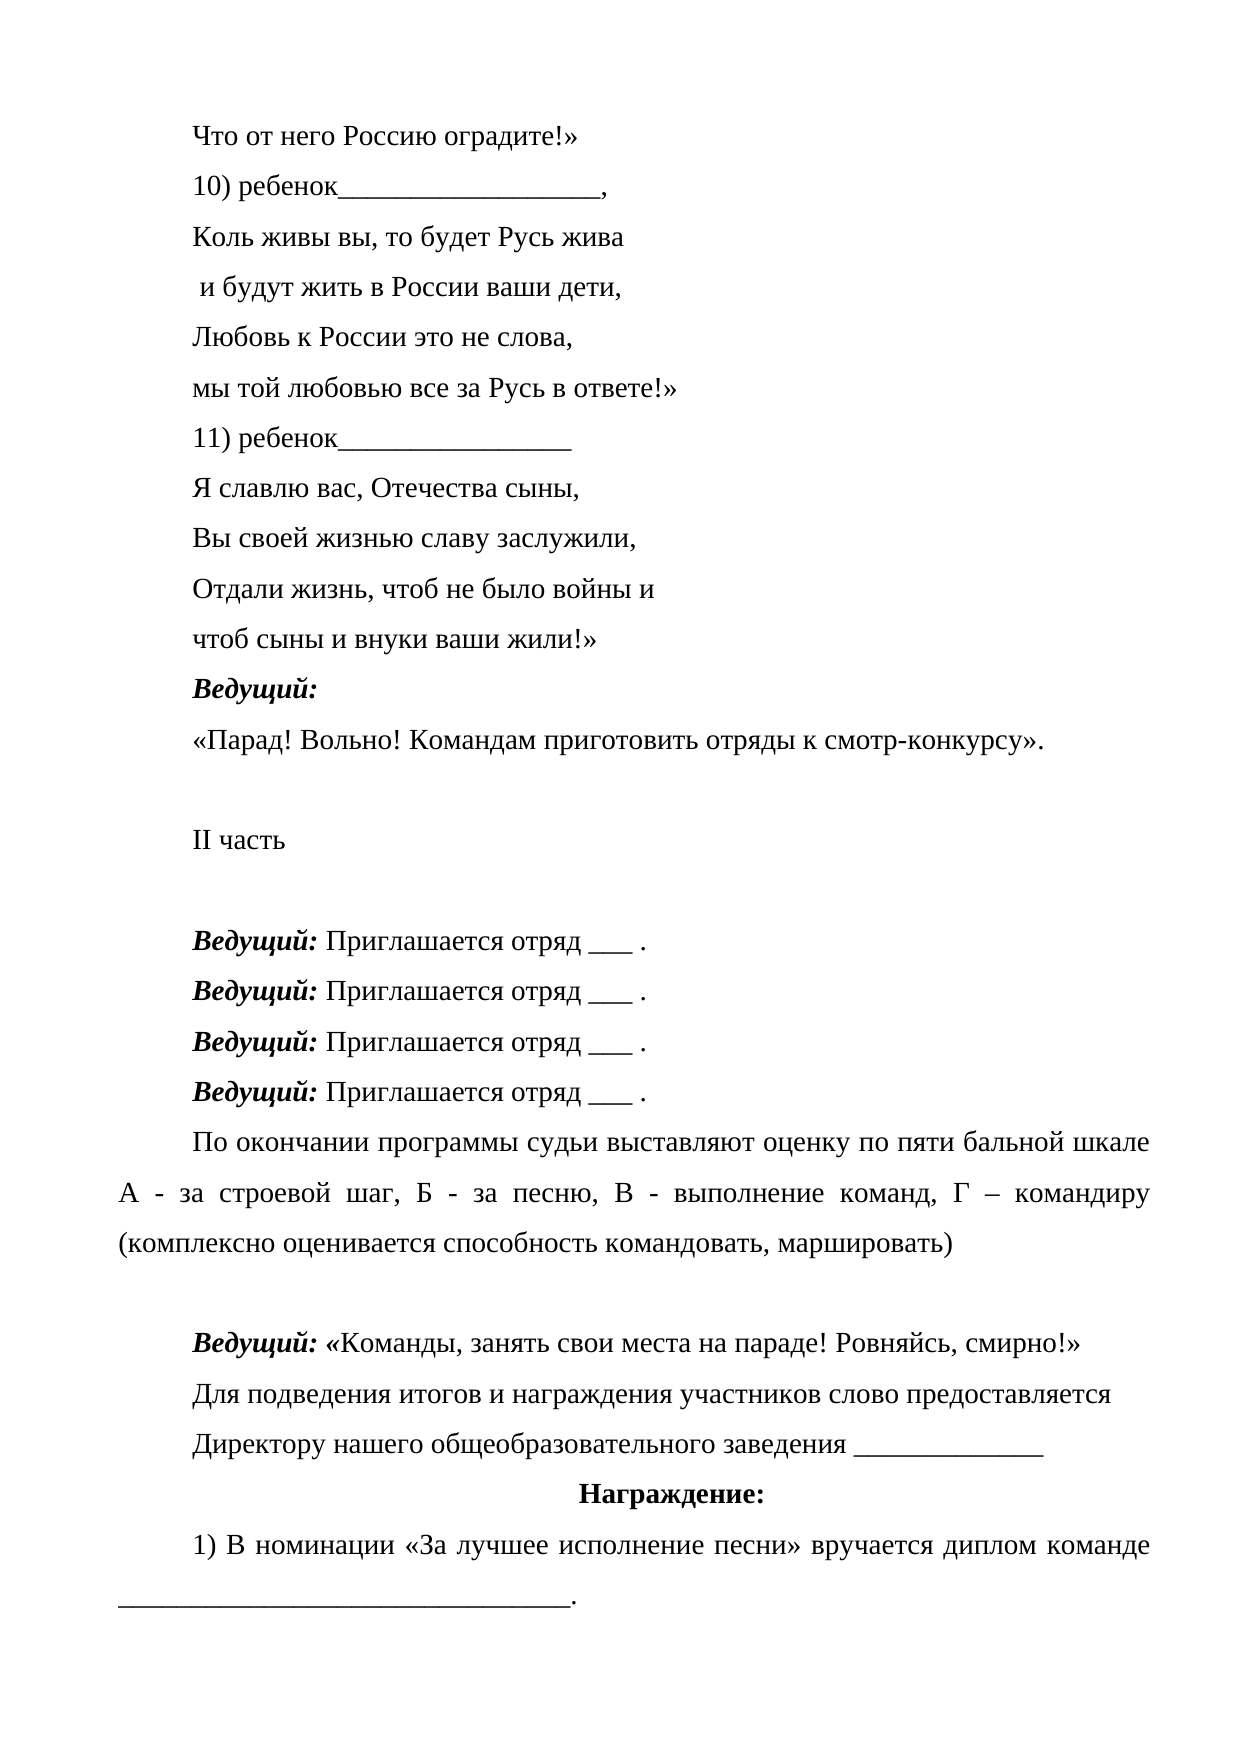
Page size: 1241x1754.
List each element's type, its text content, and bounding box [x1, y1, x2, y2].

text мы той любовью все за Русь в ответе!» [118, 370, 1152, 403]
text Ведущий: «Команды, занять свои места на параде! Ровняйсь, смирно!» [118, 1326, 1152, 1359]
text Я славлю вас, Отечества сыны, [118, 470, 1152, 504]
text Отдали жизнь, чтоб не было войны и [118, 571, 1152, 604]
text Ведущий: Приглашается отряд ___ . [118, 1074, 1152, 1108]
text чтоб сыны и внуки ваши жили!» [118, 621, 1152, 655]
text По окончании программы судьи выставляют оценку по пяти бальной шкале А - за строевой шаг, Б - за песню, В - выполнение команд, Г – командиру (комплексно оценивается способность командовать, маршировать) [118, 1124, 1152, 1258]
text Ведущий: Приглашается отряд ___ . [118, 923, 1152, 957]
text «Парад! Вольно! Командам приготовить отряды к смотр-конкурсу». [118, 722, 1152, 755]
text 11) ребенок________________ [118, 420, 1152, 453]
text Любовь к России это не слова, [118, 319, 1152, 353]
text Директору нашего общеобразовательного заведения _____________ [118, 1426, 1152, 1460]
text II часть [118, 822, 1152, 856]
text Награждение: [118, 1477, 1152, 1510]
text и будут жить в России ваши дети, [118, 269, 1152, 303]
text Вы своей жизнью славу заслужили, [118, 521, 1152, 554]
text Что от него Россию оградите!» [118, 118, 1152, 152]
text Для подведения итогов и награждения участников слово предоставляется [118, 1376, 1152, 1409]
text 1) В номинации «За лучшее исполнение песни» вручается диплом команде _______________________________. [118, 1527, 1152, 1611]
text Ведущий: [118, 672, 1152, 705]
text Ведущий: Приглашается отряд ___ . [118, 973, 1152, 1007]
text 10) ребенок__________________, [118, 168, 1152, 202]
text Ведущий: Приглашается отряд ___ . [118, 1024, 1152, 1057]
text Коль живы вы, то будет Русь жива [118, 219, 1152, 252]
